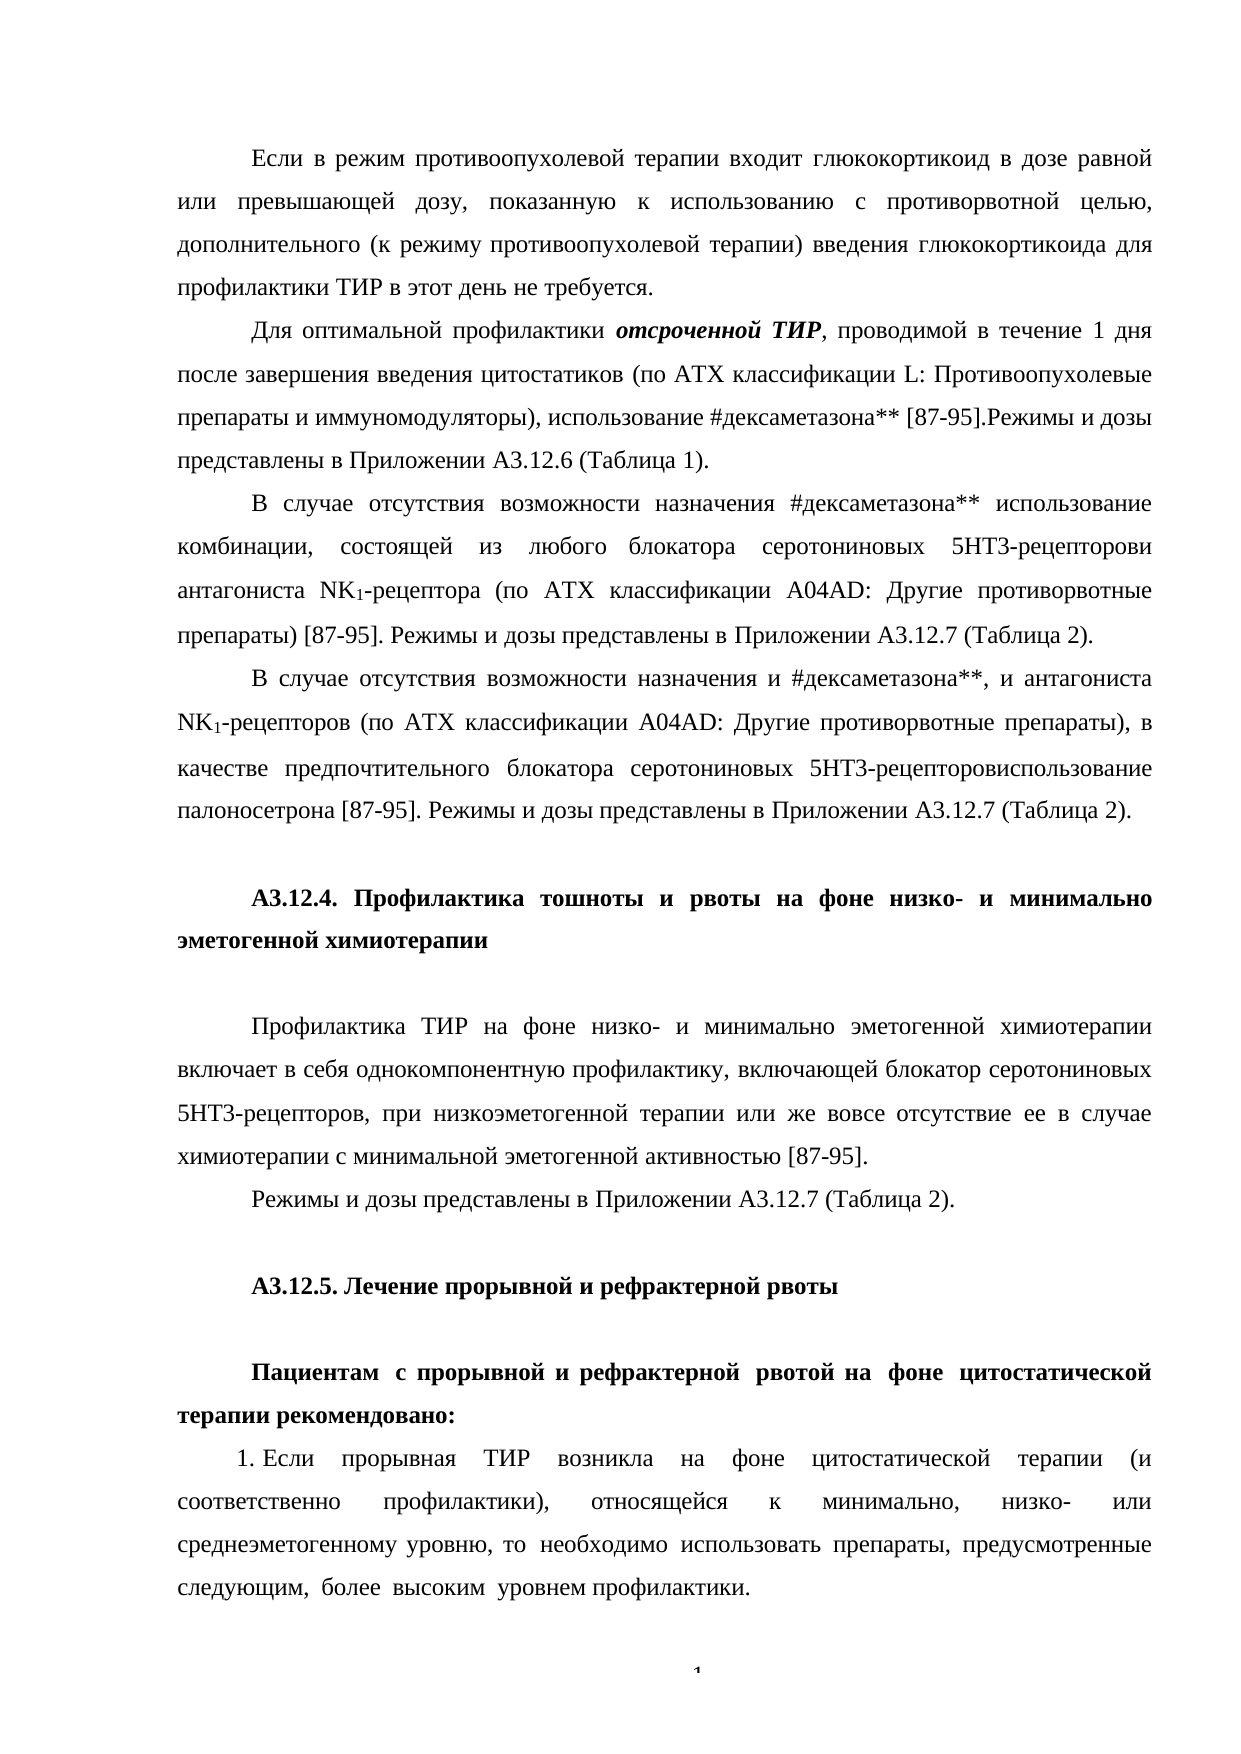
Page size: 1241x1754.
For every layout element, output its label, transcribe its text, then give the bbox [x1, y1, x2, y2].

subtitle А3.12.5. Лечение прорывной и рефрактерной рвоты [251, 1271, 1163, 1300]
text В случае отсутствия возможности назначения #дексаметазона** использование комбинации, состоящей из любого блокатора серотониновых 5HT3-рецепторови антагониста NK1-рецептора (по АТХ классификации A04AD: Другие противорвотные препараты) [87-95]. Режимы и дозы представлены в Приложении А3.12.7 (Таблица 2). [177, 488, 1152, 649]
list Если прорывная ТИР возникла на фоне цитостатической терапии (и соответственно профилактики), относящейся к минимально, низко- или среднеэметогенному уровню, то необходимо использовать препараты, предусмотренные следующим, более высоким уровнем профилактики. [177, 1443, 1152, 1601]
text Режимы и дозы представлены в Приложении А3.12.7 (Таблица 2). [251, 1184, 1163, 1213]
text Если в режим противоопухолевой терапии входит глюкокортикоид в дозе равной или превышающей дозу, показанную к использованию с противорвотной целью, дополнительного (к режиму противоопухолевой терапии) введения глюкокортикоида для профилактики ТИР в этот день не требуется. [177, 143, 1153, 301]
text В случае отсутствия возможности назначения и #дексаметазона**, и антагониста NK1-рецепторов (по АТХ классификации A04AD: Другие противорвотные препараты), в качестве предпочтительного блокатора серотониновых 5HT3-рецепторовиспользование палоносетрона [87-95]. Режимы и дозы представлены в Приложении А3.12.7 (Таблица 2). [177, 663, 1153, 824]
subtitle А3.12.4. Профилактика тошноты и рвоты на фоне низко- и минимально эметогенной химиотерапии [177, 883, 1153, 954]
text Пациентам с прорывной и рефрактерной рвотой на фоне цитостатической терапии рекомендовано: [177, 1357, 1152, 1429]
text Профилактика ТИР на фоне низко- и минимально эметогенной химиотерапии включает в себя однокомпонентную профилактику, включающей блокатор серотониновых 5HT3-рецепторов, при низкоэметогенной терапии или же вовсе отсутствие ее в случае химиотерапии с минимальной эметогенной активностью [87-95]. [177, 1011, 1152, 1169]
text Для оптимальной профилактики отсроченной ТИР, проводимой в течение 1 дня после завершения введения цитостатиков (по АТХ классификации L: Противоопухолевые препараты и иммуномодуляторы), использование #дексаметазона** [87-95].Режимы и дозы представлены в Приложении А3.12.6 (Таблица 1). [177, 316, 1153, 474]
